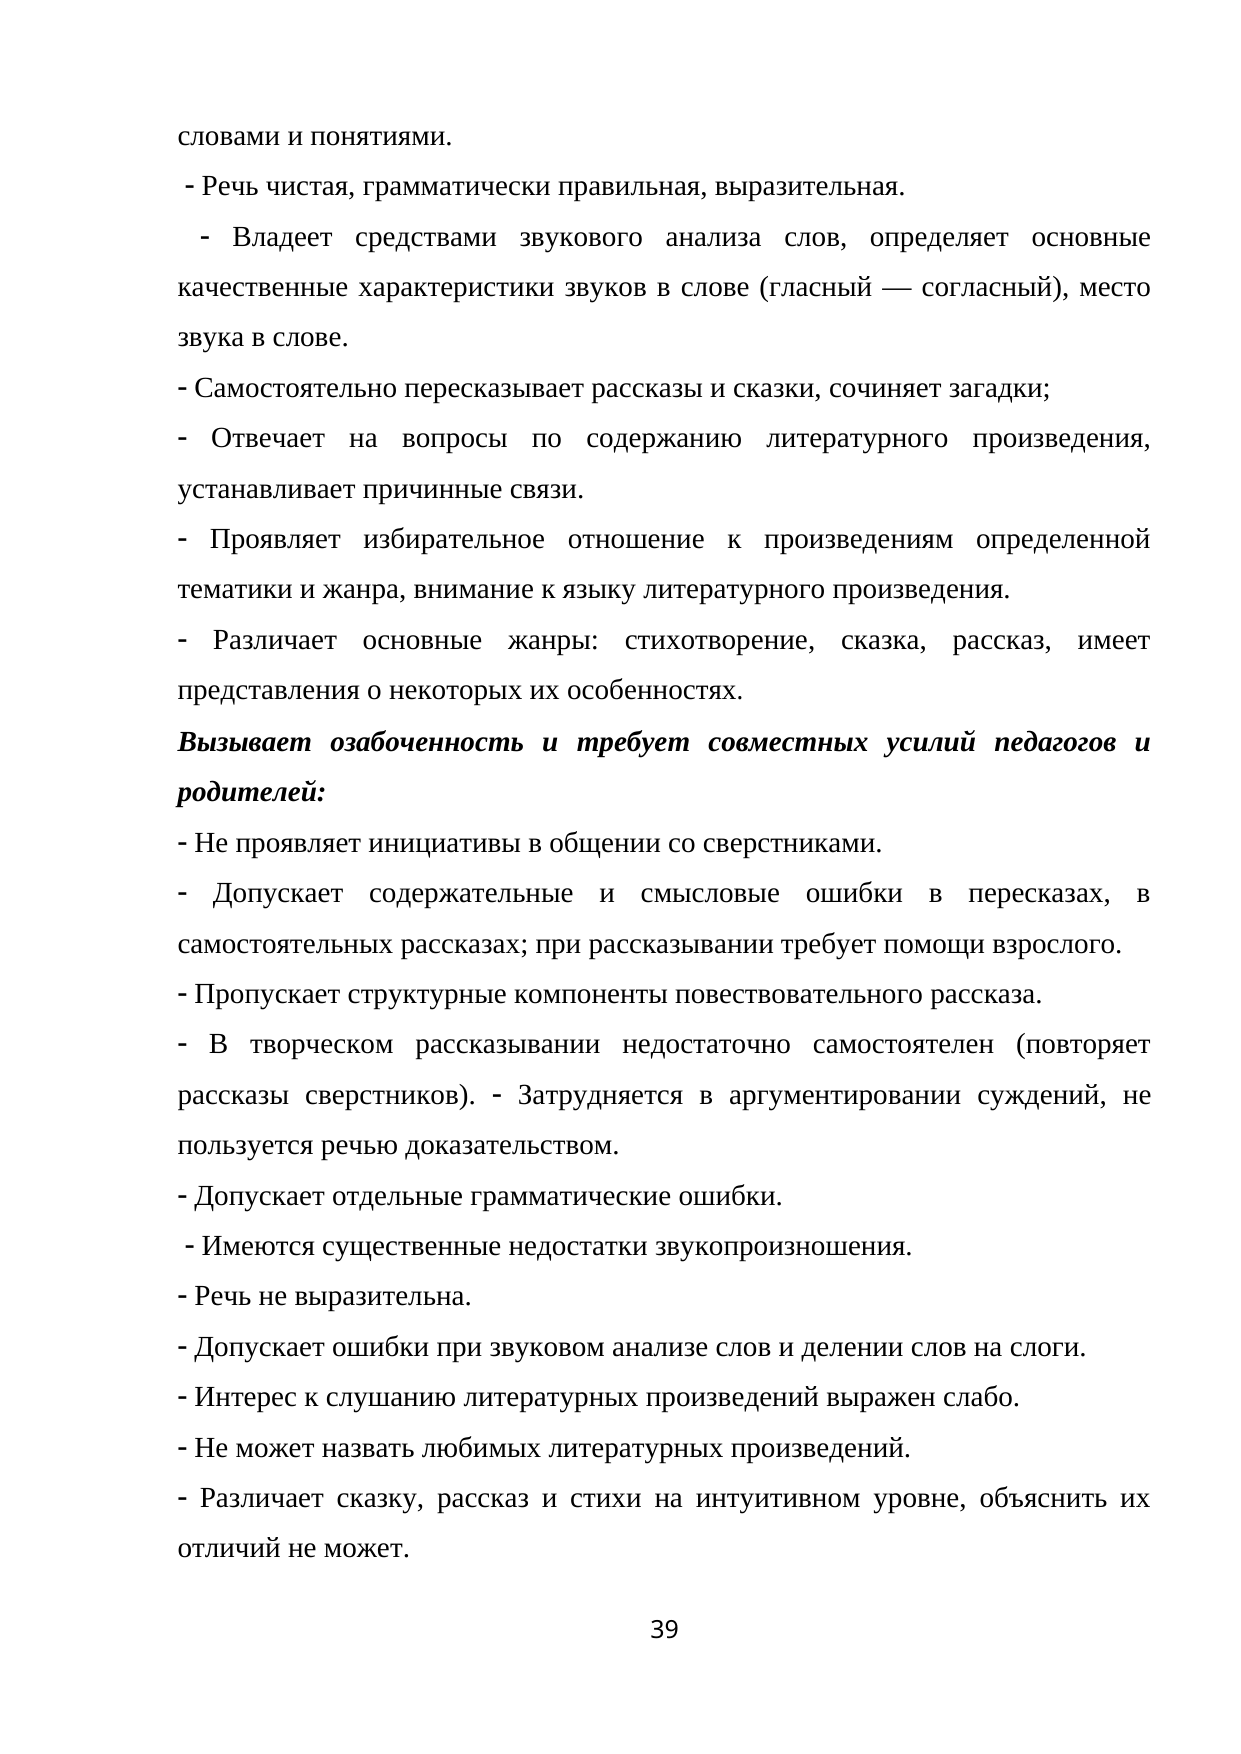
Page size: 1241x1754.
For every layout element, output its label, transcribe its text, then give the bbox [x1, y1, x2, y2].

list Речь чистая, грамматически правильная, выразительная. [177, 168, 1152, 202]
list Не может назвать любимых литературных произведений. [177, 1430, 1152, 1463]
list Допускает содержательные и смысловые ошибки в пересказах, в самостоятельных рассказах; при рассказывании требует помощи взрослого. [177, 875, 1152, 959]
list Владеет средствами звукового анализа слов, определяет основные качественные характеристики звуков в слове (гласный — согласный), место звука в слове. [177, 219, 1152, 353]
list Различает основные жанры: стихотворение, сказка, рассказ, имеет представления о некоторых их особенностях. [177, 622, 1152, 707]
list Отвечает на вопросы по содержанию литературного произведения, устанавливает причинные связи. [177, 420, 1152, 504]
list Допускает ошибки при звуковом анализе слов и делении слов на слоги. [177, 1329, 1152, 1362]
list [177, 118, 1152, 152]
list В творческом рассказывании недостаточно самостоятелен (повторяет рассказы сверстников). Затрудняется в аргументировании суждений, не пользуется речью доказательством. [177, 1026, 1152, 1161]
list Проявляет избирательное отношение к произведениям определенной тематики и жанра, внимание к языку литературного произведения. [177, 521, 1152, 605]
list Интерес к слушанию литературных произведений выражен слабо. [177, 1379, 1152, 1413]
list Не проявляет инициативы в общении со сверстниками. [177, 825, 1152, 858]
list Пропускает структурные компоненты повествовательного рассказа. [177, 976, 1152, 1010]
list Допускает отдельные грамматические ошибки. [177, 1178, 1152, 1211]
list Речь не выразительна. [177, 1278, 1152, 1312]
list Самостоятельно пересказывает рассказы и сказки, сочиняет загадки; [177, 370, 1152, 403]
list Вызывает озабоченность и требует совместных усилий педагогов и родителей: [177, 724, 1152, 808]
list Различает сказку, рассказ и стихи на интуитивном уровне, объяснить их отличий не может. [177, 1480, 1152, 1564]
list Имеются существенные недостатки звукопроизношения. [177, 1228, 1152, 1262]
